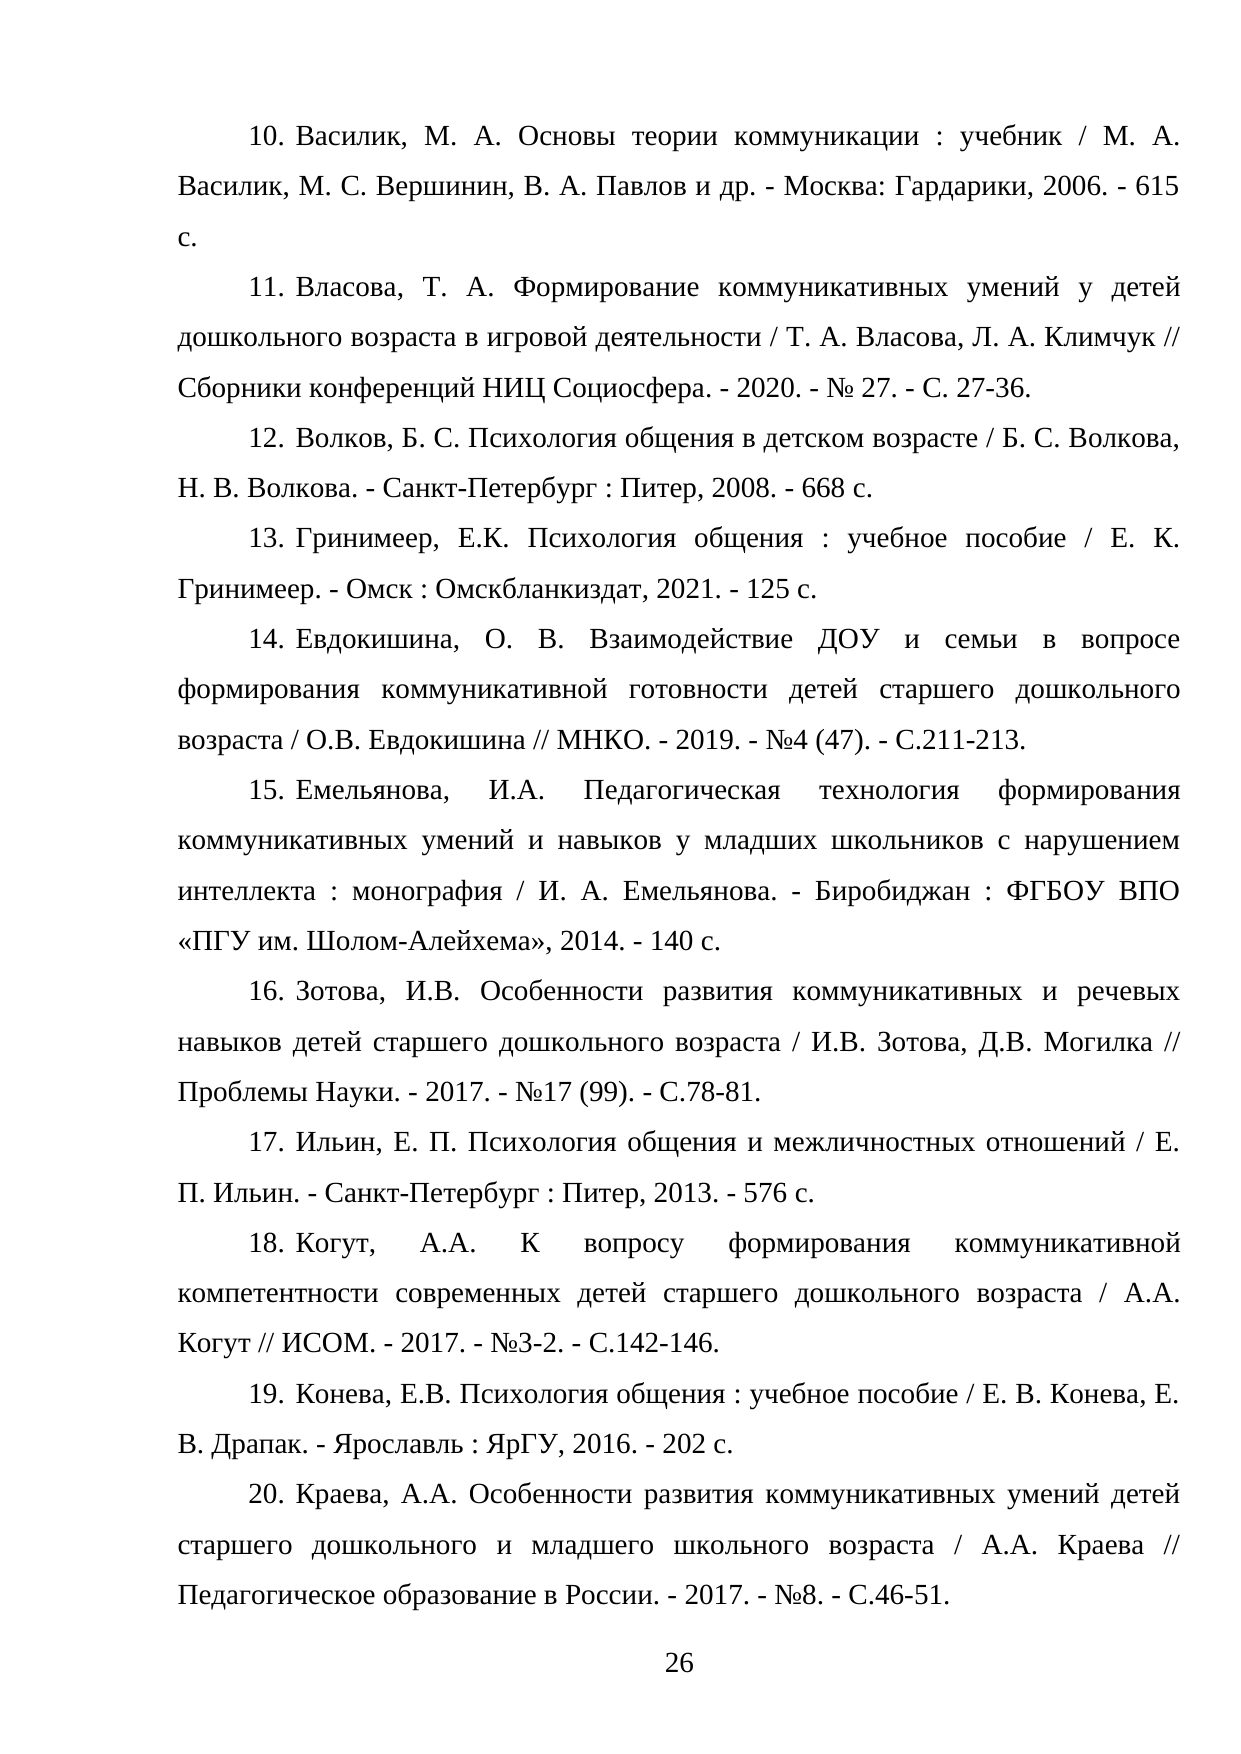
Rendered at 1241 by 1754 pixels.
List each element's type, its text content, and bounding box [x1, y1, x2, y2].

list Гринимеер, Е.К. Психология общения : учебное пособие / Е. К. Гринимеер. - Омск : Омскбланкиздат, 2021. - 125 с. [177, 521, 1181, 604]
list Волков, Б. С. Психология общения в детском возрасте / Б. С. Волкова, Н. В. Волкова. - Санкт-Петербург : Питер, 2008. - 668 c. [177, 420, 1181, 504]
list Евдокишина, О. В. Взаимодействие ДОУ и семьи в вопросе формирования коммуникативной готовности детей старшего дошкольного возраста / О.В. Евдокишина // МНКО. - 2019. - №4 (47). - С.211-213. [177, 621, 1181, 755]
list Краева, А.А. Особенности развития коммуникативных умений детей старшего дошкольного и младшего школьного возраста / А.А. Краева // Педагогическое образование в России. - 2017. - №8. - С.46-51. [177, 1477, 1181, 1611]
list Зотова, И.В. Особенности развития коммуникативных и речевых навыков детей старшего дошкольного возраста / И.В. Зотова, Д.В. Могилка // Проблемы Науки. - 2017. - №17 (99). - С.78-81. [177, 973, 1181, 1108]
list Ильин, Е. П. Психология общения и межличностных отношений / Е. П. Ильин. - Санкт-Петербург : Питер, 2013. - 576 c. [177, 1124, 1181, 1208]
list Конева, Е.В. Психология общения : учебное пособие / Е. В. Конева, Е. В. Драпак. - Ярославль : ЯрГУ, 2016. - 202 с. [177, 1376, 1181, 1460]
list Василик, М. А. Основы теории коммуникации : учебник / М. А. Василик, М. С. Вершинин, В. А. Павлов и др. - Москва: Гардарики, 2006. - 615 с. [177, 118, 1181, 252]
list Власова, Т. А. Формирование коммуникативных умений у детей дошкольного возраста в игровой деятельности / Т. А. Власова, Л. А. Климчук // Сборники конференций НИЦ Социосфера. - 2020. - № 27. - С. 27-36. [177, 269, 1181, 403]
list Когут, А.А. К вопросу формирования коммуникативной компетентности современных детей старшего дошкольного возраста / А.А. Когут // ИСОМ. - 2017. - №3-2. - С.142-146. [177, 1225, 1181, 1359]
list Емельянова, И.А. Педагогическая технология формирования коммуникативных умений и навыков у младших школьников с нарушением интеллекта : монография / И. А. Емельянова. - Биробиджан : ФГБОУ ВПО «ПГУ им. Шолом-Алейхема», 2014. - 140 с. [177, 772, 1181, 957]
